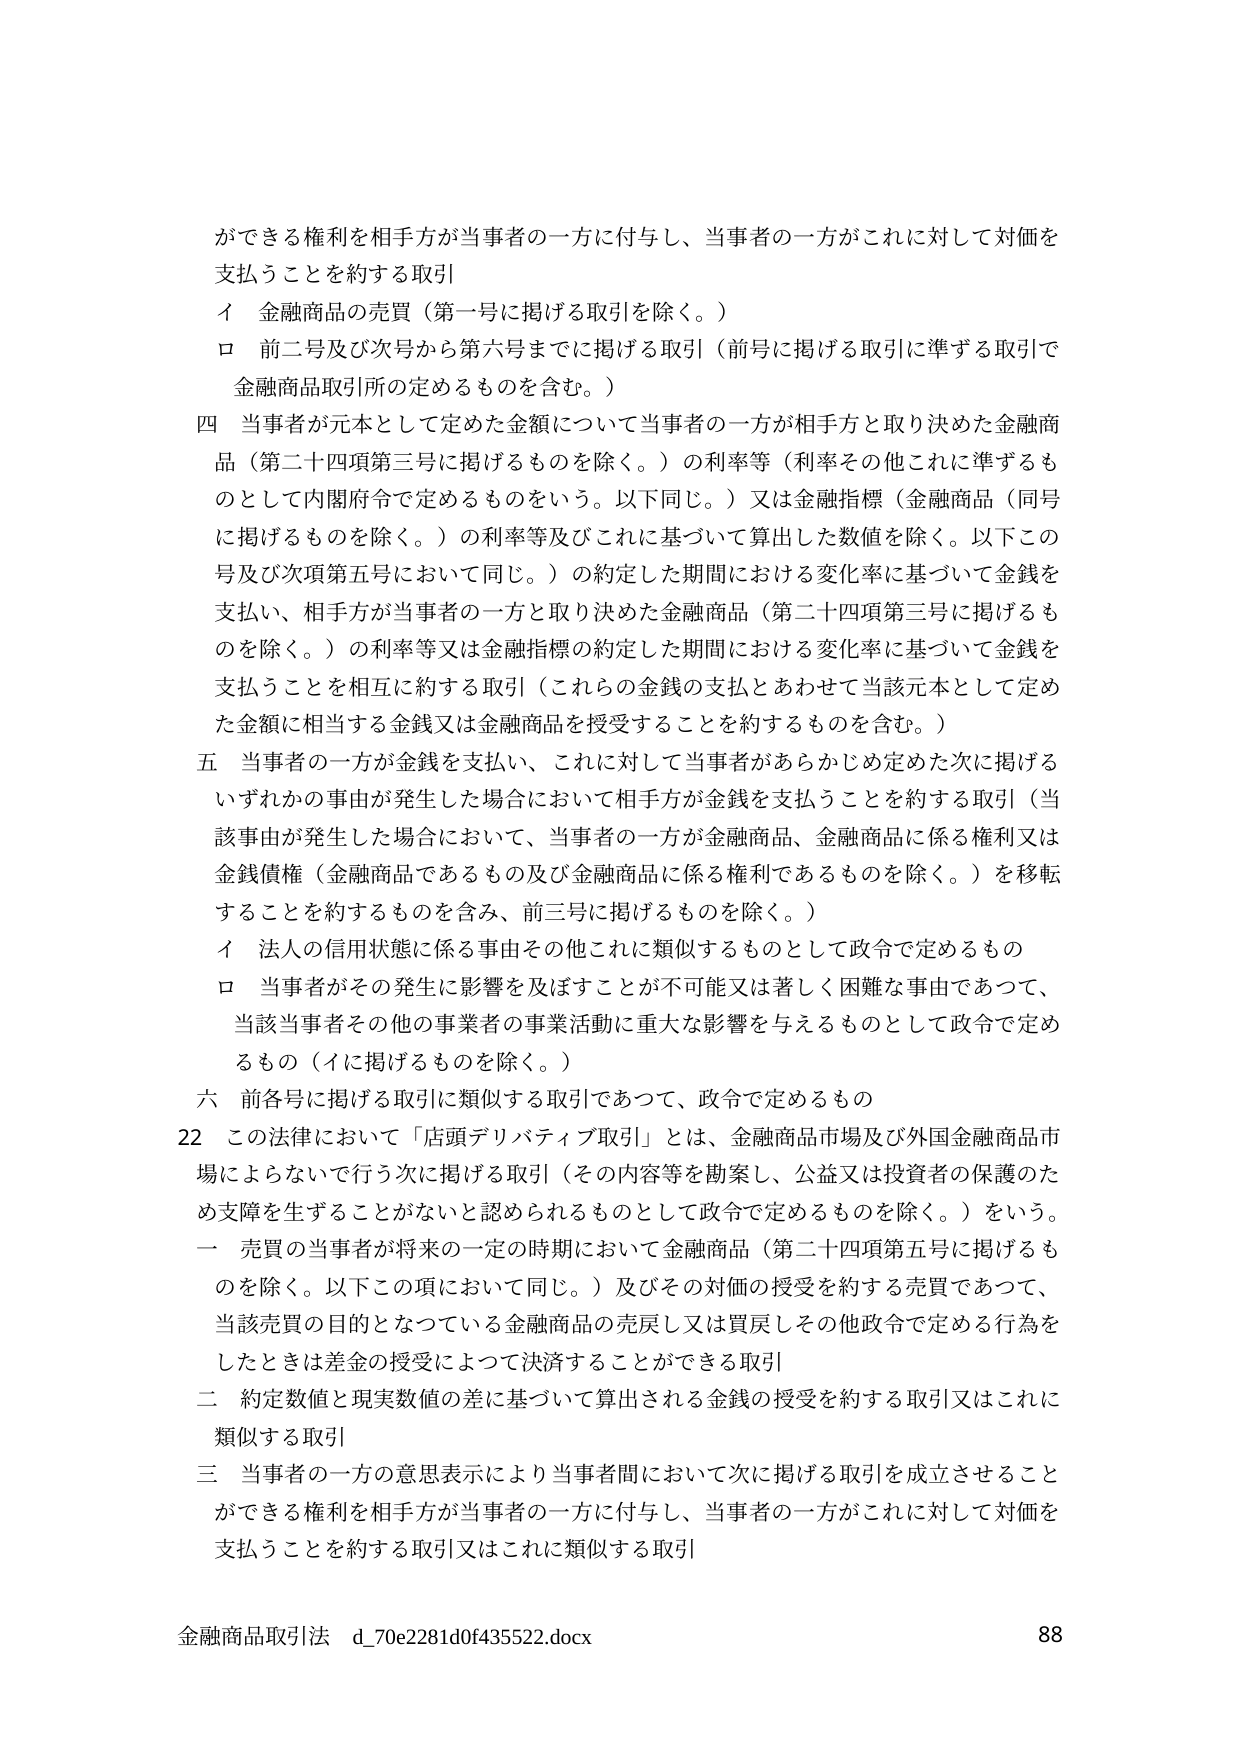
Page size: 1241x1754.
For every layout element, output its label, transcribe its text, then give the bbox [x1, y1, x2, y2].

text 三 当事者の一方の意思表示により当事者間において次に掲げる取引を成立させることができる権利を相手方が当事者の一方に付与し、当事者の一方がこれに対して対価を支払うことを約する取引又はこれに類似する取引 [196, 1454, 1063, 1567]
text 四 当事者が元本として定めた金額について当事者の一方が相手方と取り決めた金融商品（第二十四項第三号に掲げるものを除く。）の利率等（利率その他これに準ずるものとして内閣府令で定めるものをいう。以下同じ。）又は金融指標（金融商品（同号に掲げるものを除く。）の利率等及びこれに基づいて算出した数値を除く。以下この号及び次項第五号において同じ。）の約定した期間における変化率に基づいて金銭を支払い、相手方が当事者の一方と取り決めた金融商品（第二十四項第三号に掲げるものを除く。）の利率等又は金融指標の約定した期間における変化率に基づいて金銭を支払うことを相互に約する取引（これらの金銭の支払とあわせて当該元本として定めた金額に相当する金銭又は金融商品を授受することを約するものを含む。） [196, 404, 1063, 742]
text 五 当事者の一方が金銭を支払い、これに対して当事者があらかじめ定めた次に掲げるいずれかの事由が発生した場合において相手方が金銭を支払うことを約する取引（当該事由が発生した場合において、当事者の一方が金融商品、金融商品に係る権利又は金銭債権（金融商品であるもの及び金融商品に係る権利であるものを除く。）を移転することを約するものを含み、前三号に掲げるものを除く。） [196, 742, 1063, 929]
text ロ 前二号及び次号から第六号までに掲げる取引（前号に掲げる取引に準ずる取引で金融商品取引所の定めるものを含む。） [215, 329, 1063, 404]
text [196, 217, 1063, 292]
text ロ 当事者がその発生に影響を及ぼすことが不可能又は著しく困難な事由であつて、当該当事者その他の事業者の事業活動に重大な影響を与えるものとして政令で定めるもの（イに掲げるものを除く。） [215, 967, 1063, 1079]
text イ 金融商品の売買（第一号に掲げる取引を除く。） [215, 292, 1063, 329]
text 一 売買の当事者が将来の一定の時期において金融商品（第二十四項第五号に掲げるものを除く。以下この項において同じ。）及びその対価の授受を約する売買であつて、当該売買の目的となつている金融商品の売戻し又は買戻しその他政令で定める行為をしたときは差金の授受によつて決済することができる取引 [196, 1229, 1063, 1379]
text 22 この法律において「店頭デリバティブ取引」とは、金融商品市場及び外国金融商品市場によらないで行う次に掲げる取引（その内容等を勘案し、公益又は投資者の保護のため支障を生ずることがないと認められるものとして政令で定めるものを除く。）をいう。 [177, 1117, 1063, 1229]
text イ 法人の信用状態に係る事由その他これに類似するものとして政令で定めるもの [215, 929, 1063, 967]
text 二 約定数値と現実数値の差に基づいて算出される金銭の授受を約する取引又はこれに類似する取引 [196, 1379, 1063, 1454]
text 六 前各号に掲げる取引に類似する取引であつて、政令で定めるもの [196, 1079, 1063, 1117]
